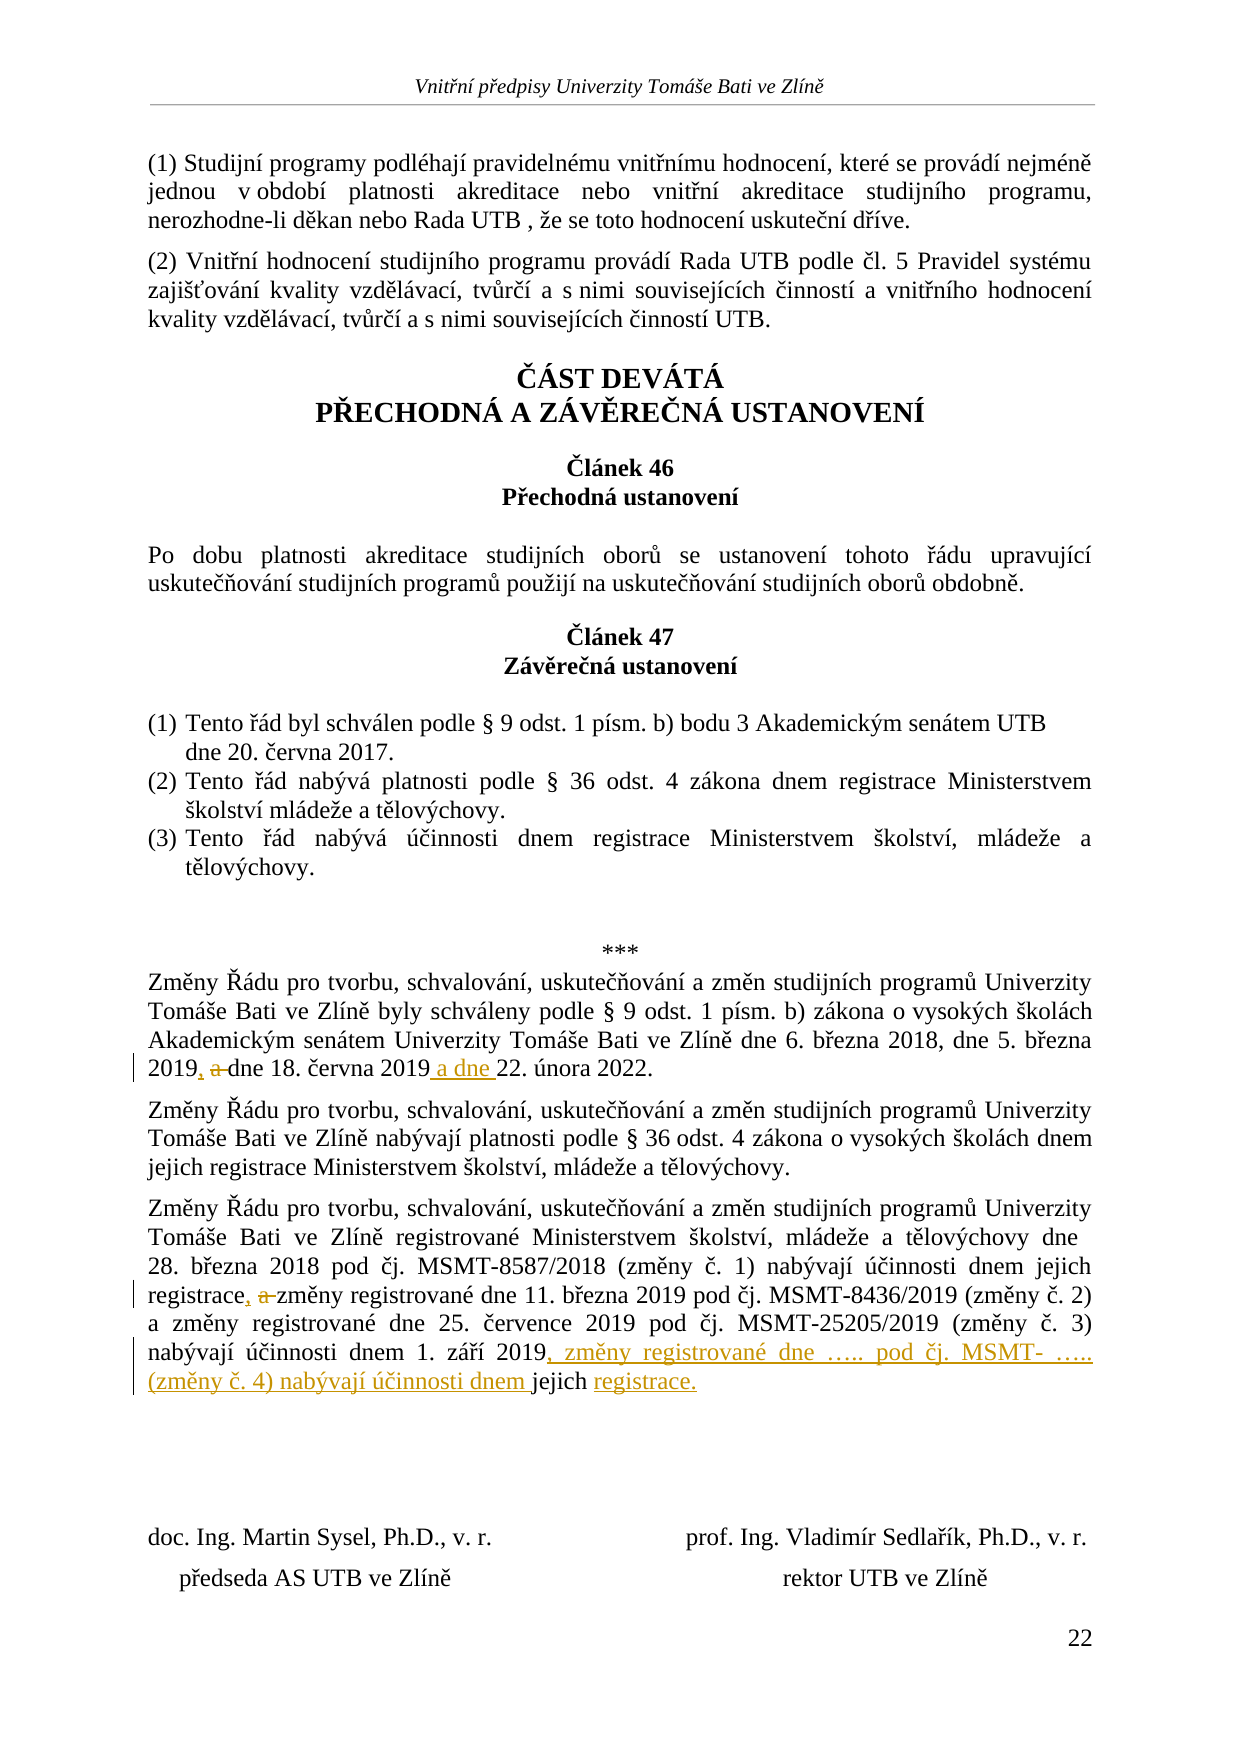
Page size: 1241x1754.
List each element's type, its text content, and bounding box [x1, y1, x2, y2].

list Tento řád nabývá platnosti podle § 36 odst. 4 zákona dnem registrace Ministerstvem školství mládeže a tělovýchovy. [148, 766, 1093, 823]
text PŘECHODNÁ A ZÁVĚREČNÁ USTANOVENÍ [148, 395, 1093, 428]
text předseda AS UTB ve Zlíně rektor UTB ve Zlíně [148, 1563, 1093, 1592]
text Po dobu platnosti akreditace studijních oborů se ustanovení tohoto řádu upravující uskutečňování studijních programů použijí na uskutečňování studijních oborů obdobně. [148, 540, 1093, 597]
text Změny Řádu pro tvorbu, schvalování, uskutečňování a změn studijních programů Univerzity Tomáše Bati ve Zlíně registrované Ministerstvem školství, mládeže a tělovýchovy dne 28. března 2018 pod čj. MSMT-8587/2018 (změny č. 1) nabývají účinnosti dnem jejich registrace změny registrované dne 11. března 2019 pod čj. MSMT-8436/2019 (změny č. 2) a změny registrované dne 25. července 2019 pod čj. MSMT-25205/2019 (změny č. 3) nabývají účinnosti dnem 1. září 2019jejich [148, 1193, 1093, 1395]
text ČÁST DEVÁTÁ [148, 361, 1093, 395]
text doc. Ing. Martin Sysel, Ph.D., v. r. prof. Ing. Vladimír Sedlařík, Ph.D., v. r. [148, 1522, 1093, 1551]
text Přechodná ustanovení [148, 482, 1093, 511]
text Změny Řádu pro tvorbu, schvalování, uskutečňování a změn studijních programů Univerzity Tomáše Bati ve Zlíně nabývají platnosti podle § 36 odst. 4 zákona o vysokých školách dnem jejich registrace Ministerstvem školství, mládeže a tělovýchovy. [148, 1095, 1093, 1181]
list (1) Studijní programy podléhají pravidelnému vnitřnímu hodnocení, které se provádí nejméně jednou v období platnosti akreditace nebo vnitřní akreditace studijního programu, nerozhodne-li děkan nebo Rada UTB , že se toto hodnocení uskuteční dříve. [148, 148, 1093, 234]
list Tento řád nabývá účinnosti dnem registrace Ministerstvem školství, mládeže a tělovýchovy. [148, 823, 1093, 881]
text Závěrečná ustanovení [148, 651, 1093, 680]
text *** [148, 938, 1093, 967]
list Tento řád byl schválen podle § 9 odst. 1 písm. b) bodu 3 Akademickým senátem UTB dne 20. června 2017. [148, 708, 1093, 766]
text Změny Řádu pro tvorbu, schvalování, uskutečňování a změn studijních programů Univerzity Tomáše Bati ve Zlíně byly schváleny podle § 9 odst. 1 písm. b) zákona o vysokých školách Akademickým senátem Univerzity Tomáše Bati ve Zlíně dne 6. března 2018, dne 5. března 2019 dne 18. června 201922. února 2022. [148, 967, 1093, 1082]
text Článek 47 [148, 622, 1093, 651]
text (2) Vnitřní hodnocení studijního programu provádí Rada UTB podle čl. 5 Pravidel systému zajišťování kvality vzdělávací, tvůrčí a s nimi souvisejících činností a vnitřního hodnocení kvality vzdělávací, tvůrčí a s nimi souvisejících činností UTB. [148, 246, 1093, 333]
text Článek 46 [148, 453, 1093, 482]
